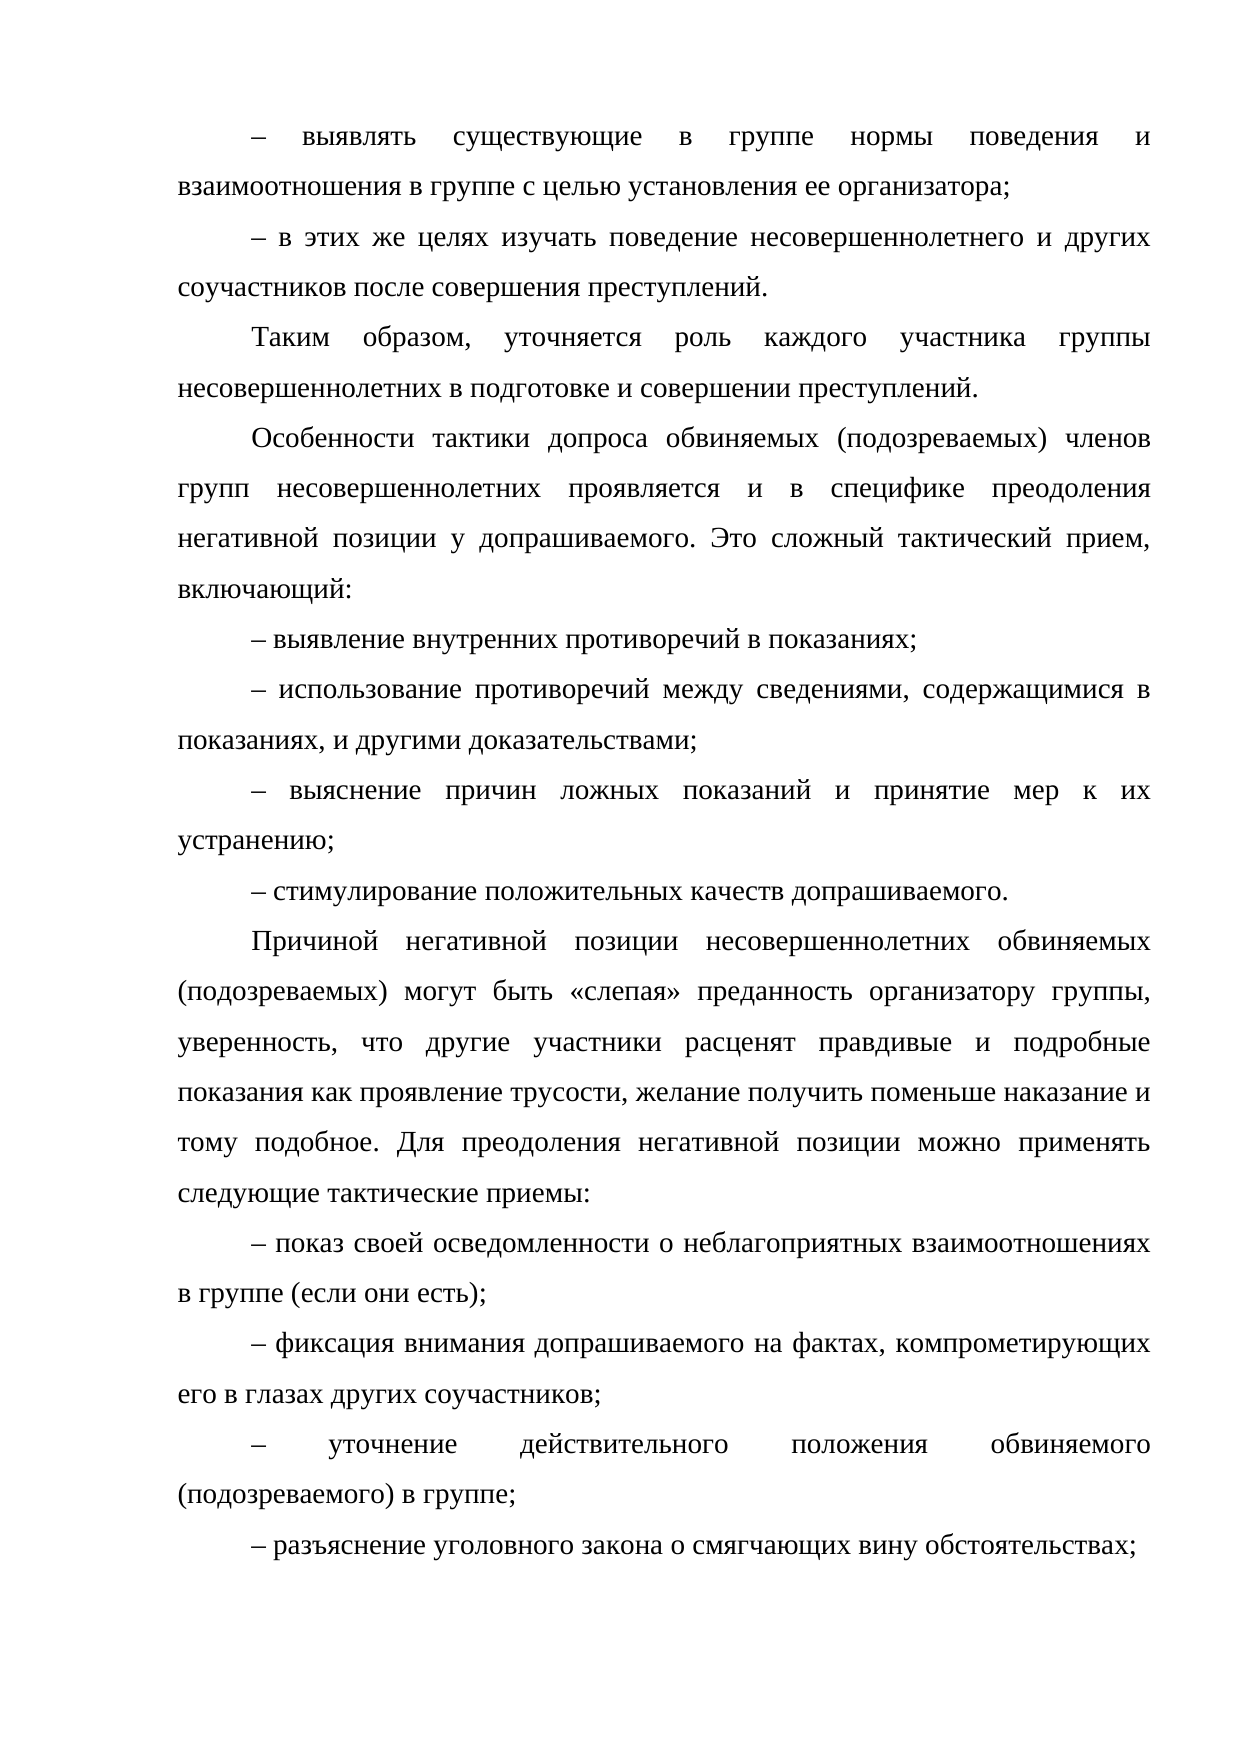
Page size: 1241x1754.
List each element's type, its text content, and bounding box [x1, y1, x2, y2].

text – использование противоречий между сведениями, содержащимися в показаниях, и другими доказательствами; [177, 672, 1152, 755]
text – показ своей осведомленности о неблагоприятных взаимоотношениях в группе (если они есть); [177, 1225, 1152, 1309]
text – выяснение причин ложных показаний и принятие мер к их устранению; [177, 772, 1152, 856]
text – в этих же целях изучать поведение несовершеннолетнего и других соучастников после совершения преступлений. [177, 219, 1152, 303]
text Особенности тактики допроса обвиняемых (подозреваемых) членов групп несовершеннолетних проявляется и в специфике преодоления негативной позиции у допрашиваемого. Это сложный тактический прием, включающий: [177, 420, 1152, 604]
text – выявлять существующие в группе нормы поведения и взаимоотношения в группе с целью установления ее организатора; [177, 118, 1152, 202]
text – стимулирование положительных качеств допрашиваемого. [177, 873, 1152, 906]
text – выявление внутренних противоречий в показаниях; [177, 621, 1152, 655]
text Причиной негативной позиции несовершеннолетних обвиняемых (подозреваемых) могут быть «слепая» преданность организатору группы, уверенность, что другие участники расценят правдивые и подробные показания как проявление трусости, желание получить поменьше наказание и тому подобное. Для преодоления негативной позиции можно применять следующие тактические приемы: [177, 923, 1152, 1208]
text – фиксация внимания допрашиваемого на фактах, компрометирующих его в глазах других соучастников; [177, 1326, 1152, 1409]
text – уточнение действительного положения обвиняемого (подозреваемого) в группе; [177, 1426, 1152, 1510]
text Таким образом, уточняется роль каждого участника группы несовершеннолетних в подготовке и совершении преступлений. [177, 319, 1152, 403]
text – разъяснение уголовного закона о смягчающих вину обстоятельствах; [177, 1527, 1152, 1560]
